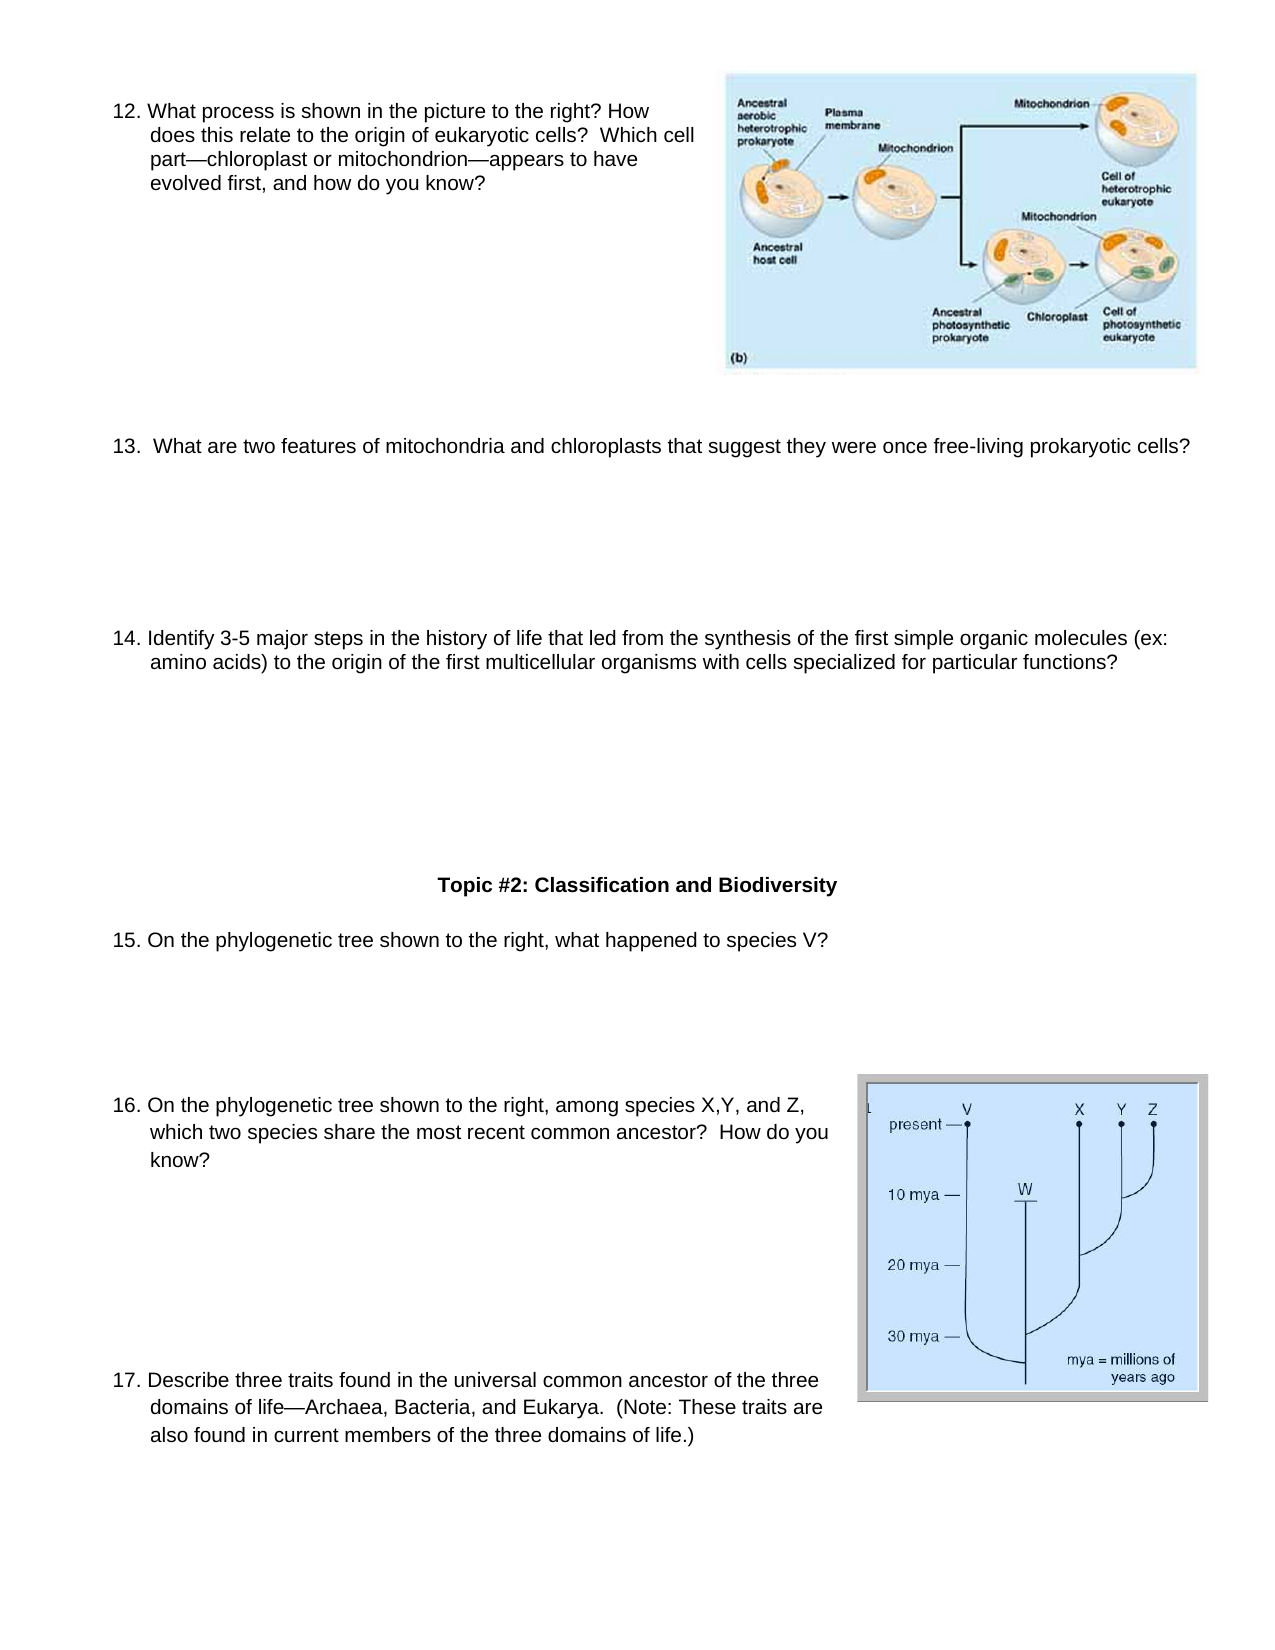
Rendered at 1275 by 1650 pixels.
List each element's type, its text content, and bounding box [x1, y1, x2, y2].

text Topic #2: Classification and Biodiversity [75, 873, 1200, 897]
text 16. On the phylogenetic tree shown to the right, among species X,Y, and Z, which two species share the most recent common ancestor? How do you know? [112, 1093, 857, 1172]
text 14. Identify 3-5 major steps in the history of life that led from the synthesis of the first simple organic molecules (ex: amino acids) to the origin of the first multicellular organisms with cells specialized for particular functions? [112, 626, 1200, 674]
text 13. What are two features of mitochondria and chloroplasts that suggest they were once free-living prokaryotic cells? [112, 434, 1200, 458]
text 17. Describe three traits found in the universal common ancestor of the three domains of life—Archaea, Bacteria, and Eukarya. (Note: These traits are also found in current members of the three domains of life.) [112, 1368, 1200, 1447]
text 12. What process is shown in the picture to the right? How does this relate to the origin of eukaryotic cells? Which cell part—chloroplast or mitochondrion—appears to have evolved first, and how do you know? [112, 99, 716, 195]
text 15. On the phylogenetic tree shown to the right, what happened to species V? [112, 928, 1200, 952]
picture [716, 70, 1207, 375]
